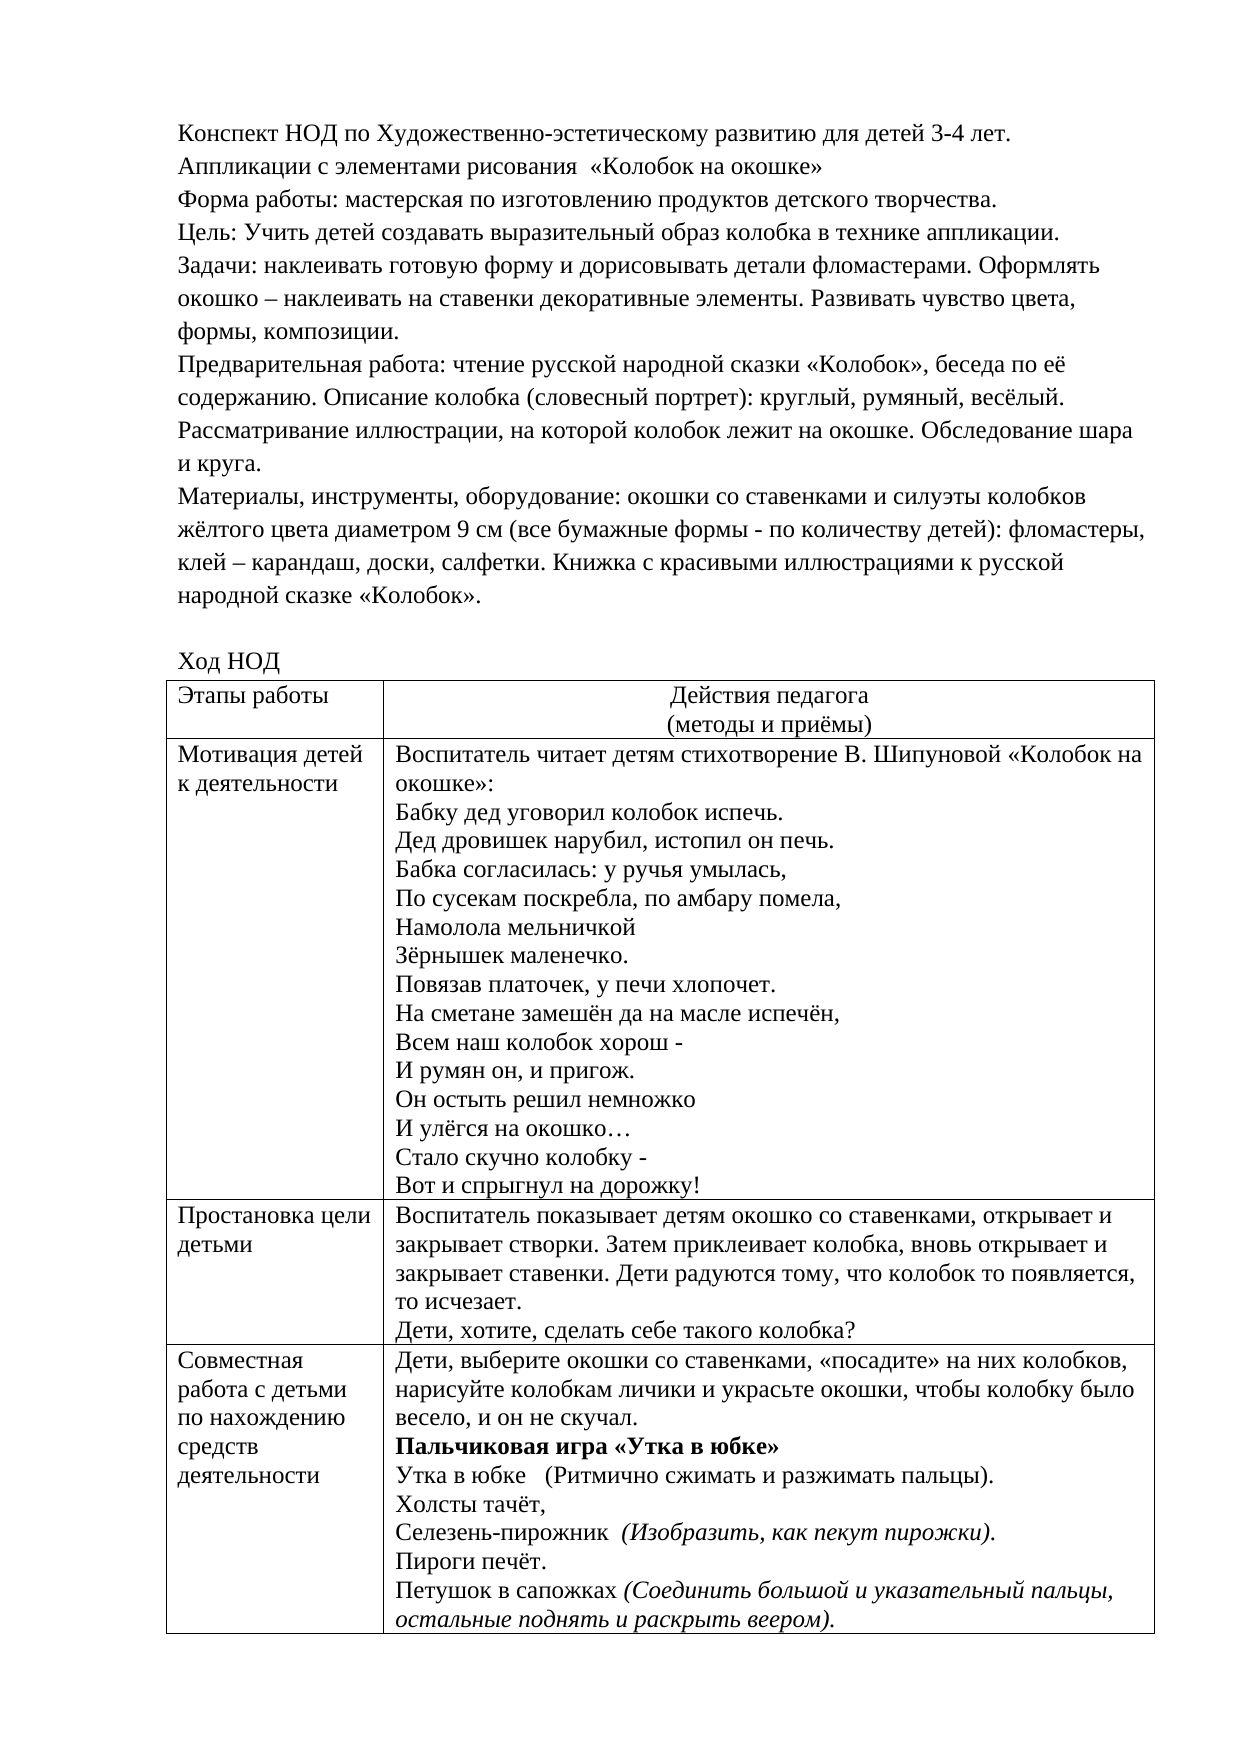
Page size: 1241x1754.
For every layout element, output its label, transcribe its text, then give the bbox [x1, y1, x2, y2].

text Задачи: наклеивать готовую форму и дорисовывать детали фломастерами. Оформлять окошко – наклеивать на ставенки декоративные элементы. Развивать чувство цвета, формы, композиции. [177, 250, 1152, 345]
text Материалы, инструменты, оборудование: окошки со ставенками и силуэты колобков жёлтого цвета диаметром 9 см (все бумажные формы - по количеству детей): фломастеры, клей – карандаш, доски, салфетки. Книжка с красивыми иллюстрациями к русской народной сказке «Колобок». [177, 481, 1152, 609]
table_cell Простановка цели детьми [167, 1200, 383, 1344]
text Форма работы: мастерская по изготовлению продуктов детского творчества. [177, 184, 1152, 213]
table_cell Воспитатель показывает детям окошко со ставенками, открывает и закрывает створки. Затем приклеивает колобка, вновь открывает и закрывает ставенки. Дети радуются тому, что колобок то появляется, то исчезает. Дети, хотите, сделать себе такого колобка? [384, 1200, 1154, 1344]
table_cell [167, 1345, 383, 1632]
table_header Действия педагога (методы и приёмы) [384, 681, 1154, 738]
text Предварительная работа: чтение русской народной сказки «Колобок», беседа по её содержанию. Описание колобка (словесный портрет): круглый, румяный, весёлый. Рассматривание иллюстрации, на которой колобок лежит на окошке. Обследование шара и круга. [177, 349, 1152, 477]
text Цель: Учить детей создавать выразительный образ колобка в технике аппликации. [177, 217, 1152, 246]
table_cell Воспитатель читает детям стихотворение В. Шипуновой «Колобок на окошке»: Бабку дед уговорил колобок испечь. Дед дровишек нарубил, истопил он печь. Бабка согласилась: у ручья умылась, По сусекам поскребла, по амбару помела, Намолола мельничкой Зёрнышек маленечко. Повязав платочек, у печи хлопочет. На сметане замешён да на масле испечён, Всем наш колобок хорош - И румян он, и пригож. Он остыть решил немножко И улёгся на окошко… Стало скучно колобку - Вот и спрыгнул на дорожку! [384, 739, 1154, 1199]
table_cell Мотивация детей к деятельности [167, 739, 383, 1199]
text Конспект НОД по Художественно-эстетическому развитию для детей 3-4 лет. Аппликации с элементами рисования «Колобок на окошке» [177, 118, 1152, 180]
table_header Этапы работы [167, 681, 383, 738]
text Ход НОД [177, 646, 1152, 675]
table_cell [384, 1345, 1154, 1632]
